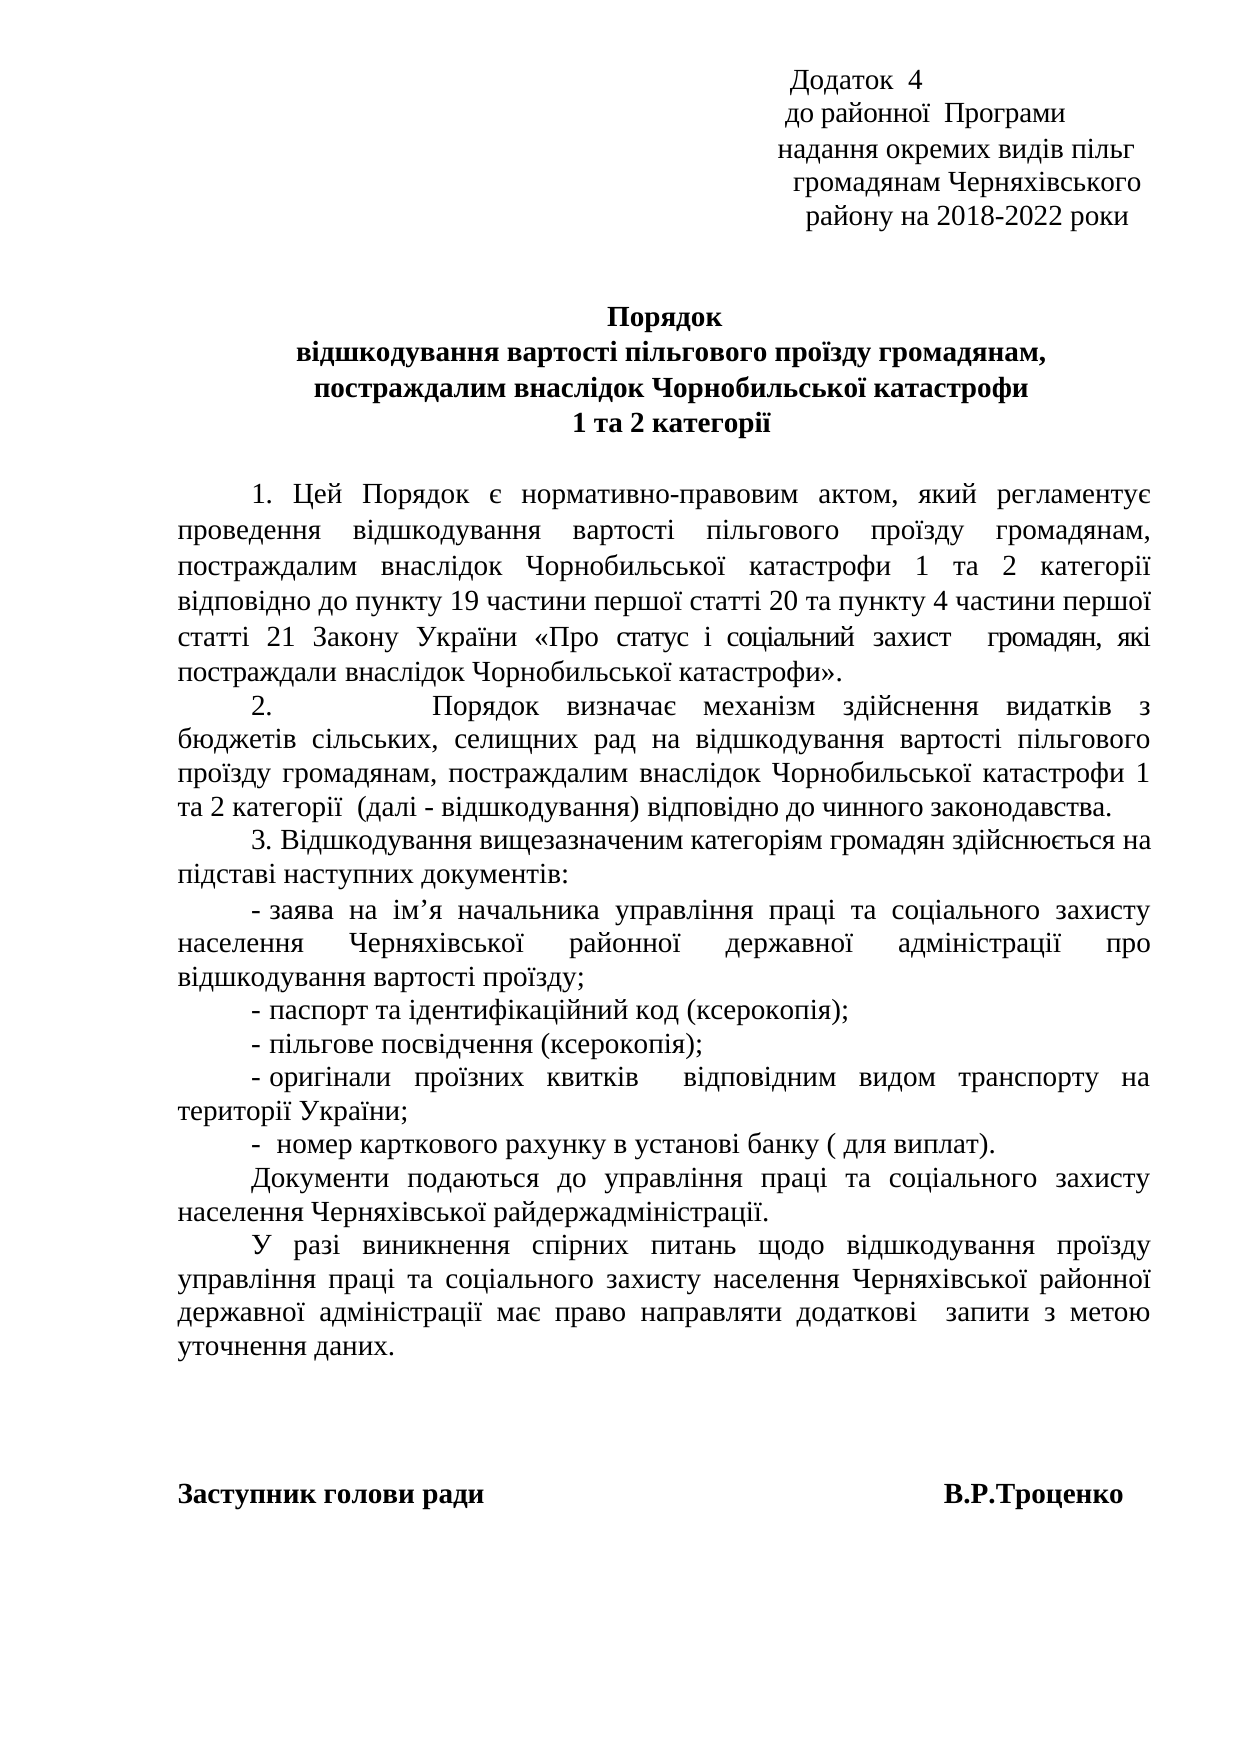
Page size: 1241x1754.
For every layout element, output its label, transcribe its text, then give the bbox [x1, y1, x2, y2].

text надання окремих видів пільг громадянам Черняхівського району на 2018-2022 роки [177, 131, 1152, 232]
text постраждалим внаслідок Чорнобильської катастрофи [191, 369, 1152, 404]
text до районної Програми [680, 96, 1152, 130]
text У разі виникнення спірних питань щодо відшкодування проїзду управління праці та соціального захисту населення Черняхівської районної державної адміністрації має право направляти додаткові запити з метою уточнення даних. [177, 1228, 1152, 1362]
list оригінали проїзних квитків відповідним видом транспорту на території України; [177, 1060, 1151, 1127]
text Документи подаються до управління праці та соціального захисту населення Черняхівської райдержадміністрації. [177, 1161, 1151, 1228]
list Порядок визначає механізм здійснення видатків з бюджетів сільських, селищних рад на відшкодування вартості пільгового проїзду громадянам, постраждалим внаслідок Чорнобильської катастрофи 1 та 2 категорії (далі - відшкодування) відповідно до чинного законодавства. [177, 689, 1151, 823]
text Додаток 4 [680, 63, 1152, 96]
text відшкодування вартості пільгового проїзду громадянам, [191, 333, 1152, 369]
list пільгове посвідчення (ксерокопія); [177, 1026, 1152, 1060]
text 1. Цей Порядок є нормативно-правовим актом, який регламентує проведення відшкодування вартості пільгового проїзду громадянам, постраждалим внаслідок Чорнобильської катастрофи 1 та 2 категорії відповідно до пункту 19 частини першої статті 20 та пункту 4 частини першої статті 21 Закону України «Про статус і соціальний захист громадян, які постраждали внаслідок Чорнобильської катастрофи». [177, 476, 1152, 689]
text 1 та 2 категорії [191, 404, 1152, 440]
text Заступник голови ради В.Р.Троценко [177, 1477, 1152, 1510]
list номер карткового рахунку в установі банку ( для виплат). [177, 1127, 1151, 1161]
list паспорт та ідентифікаційний код (ксерокопія); [177, 993, 1152, 1026]
list заява на ім’я начальника управління праці та соціального захисту населення Черняхівської районної державної адміністрації про відшкодування вартості проїзду; [177, 892, 1152, 993]
text Порядок [177, 300, 1152, 333]
list Відшкодування вищезазначеним категоріям громадян здійснюється на підставі наступних документів: [177, 823, 1151, 890]
